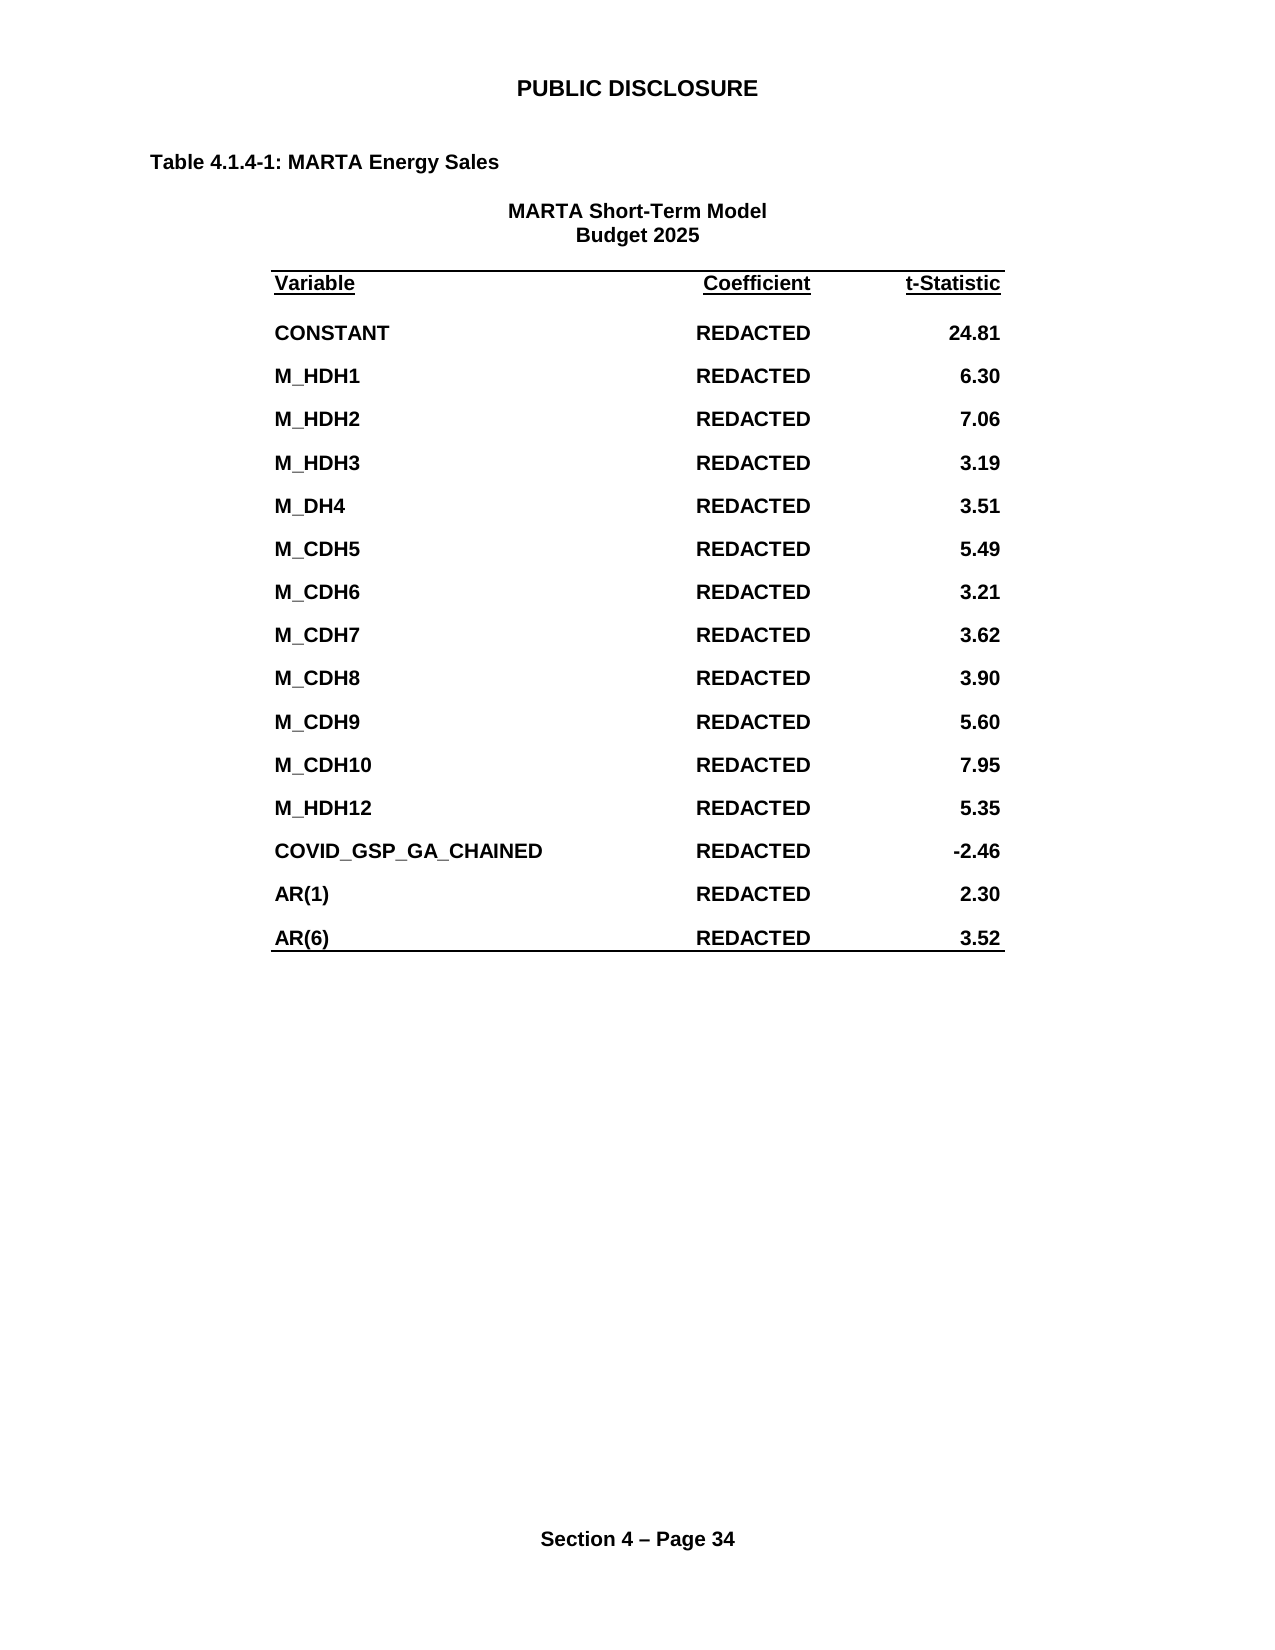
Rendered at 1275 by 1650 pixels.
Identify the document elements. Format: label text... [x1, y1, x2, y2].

text MARTA Short-Term Model [150, 198, 1125, 222]
text Table 4.1.4-1: MARTA Energy Sales [150, 150, 1125, 174]
text Budget 2025 [150, 222, 1125, 246]
